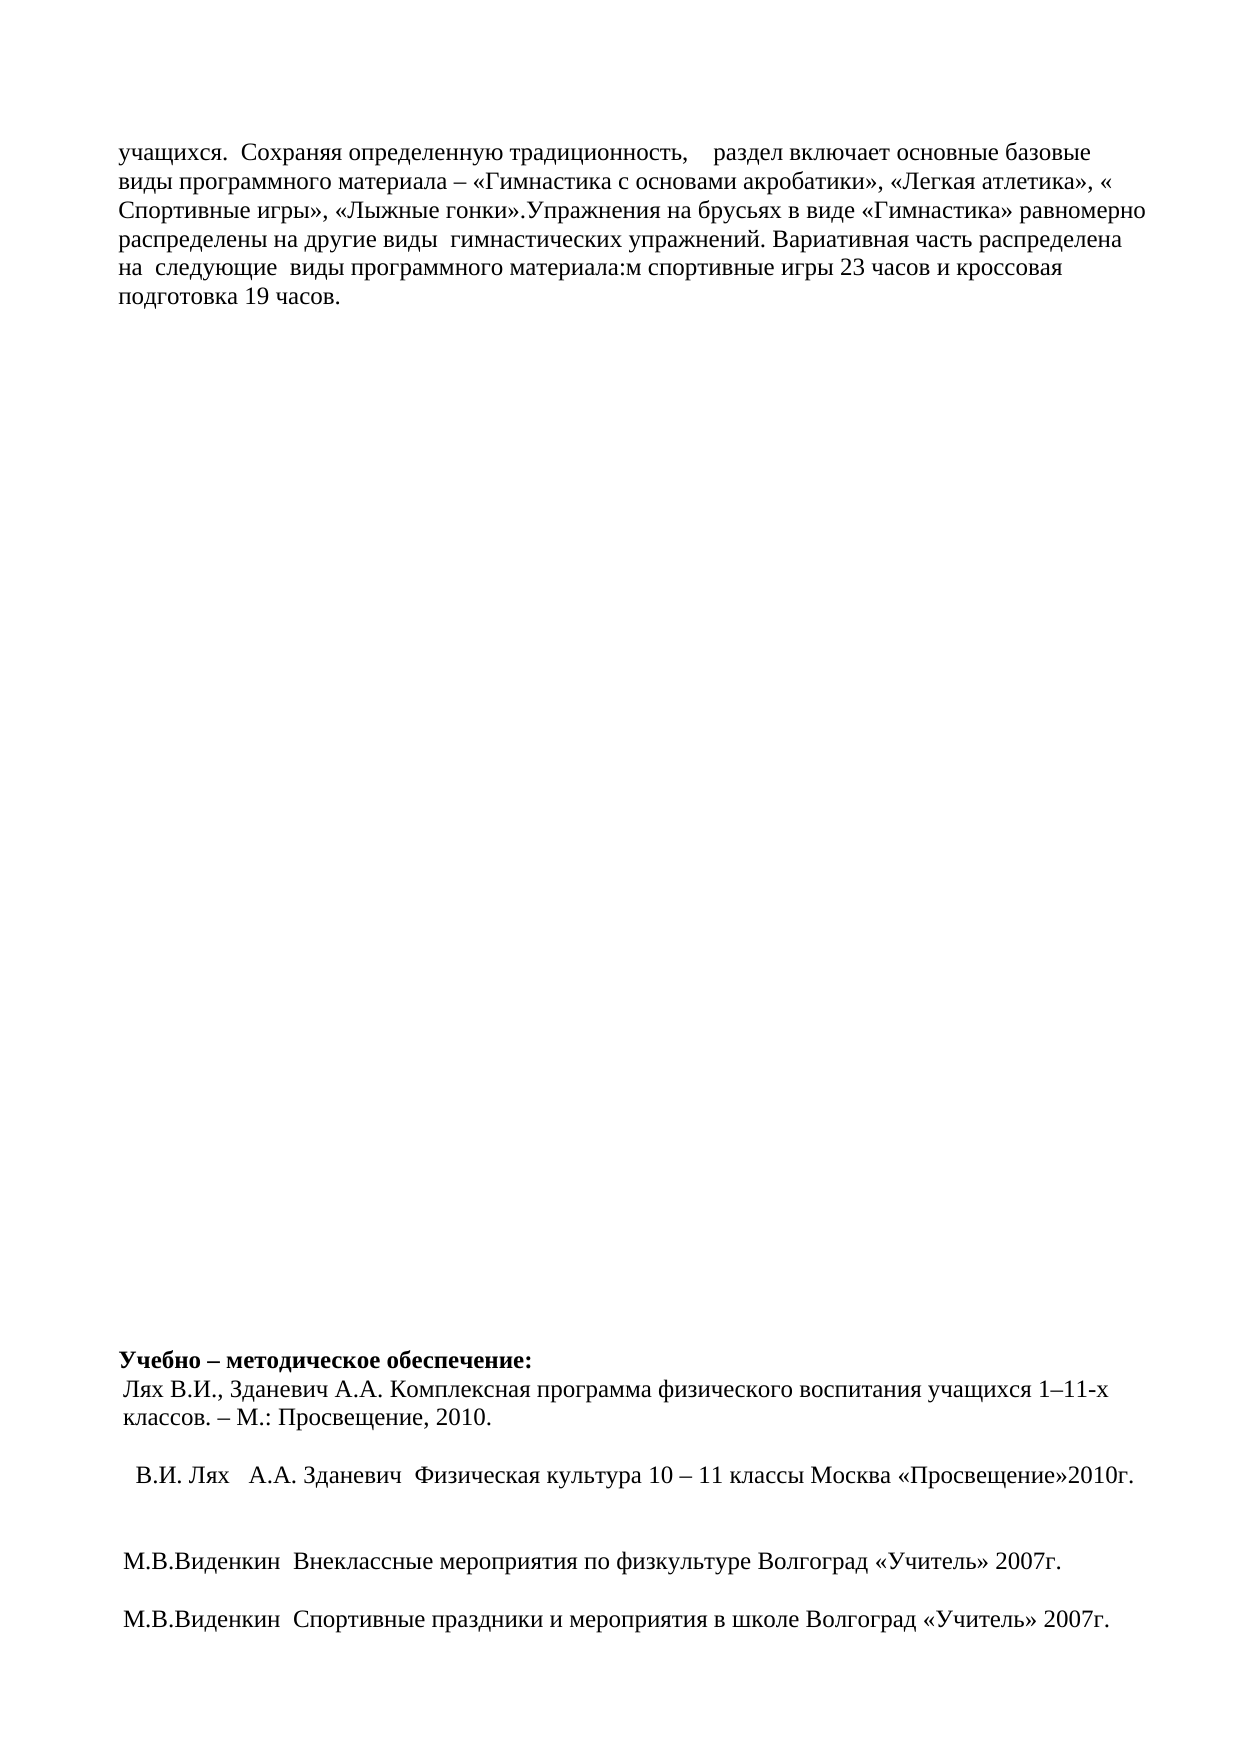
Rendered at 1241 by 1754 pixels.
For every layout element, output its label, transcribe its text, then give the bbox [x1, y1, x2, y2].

text Лях В.И., Зданевич А.А. Комплексная программа физического воспитания учащихся 1–11-х классов. – М.: Просвещение, 2010. [123, 1374, 1152, 1431]
text М.В.Виденкин Спортивные праздники и мероприятия в школе Волгоград «Учитель» 2007г. [123, 1604, 1152, 1632]
text Учебно – методическое обеспечение: [118, 1345, 1152, 1374]
text М.В.Виденкин Внеклассные мероприятия по физкультуре Волгоград «Учитель» 2007г. [123, 1546, 1152, 1575]
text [118, 137, 1152, 310]
text В.И. Лях А.А. Зданевич Физическая культура 10 – 11 классы Москва «Просвещение»2010г. [123, 1460, 1152, 1489]
